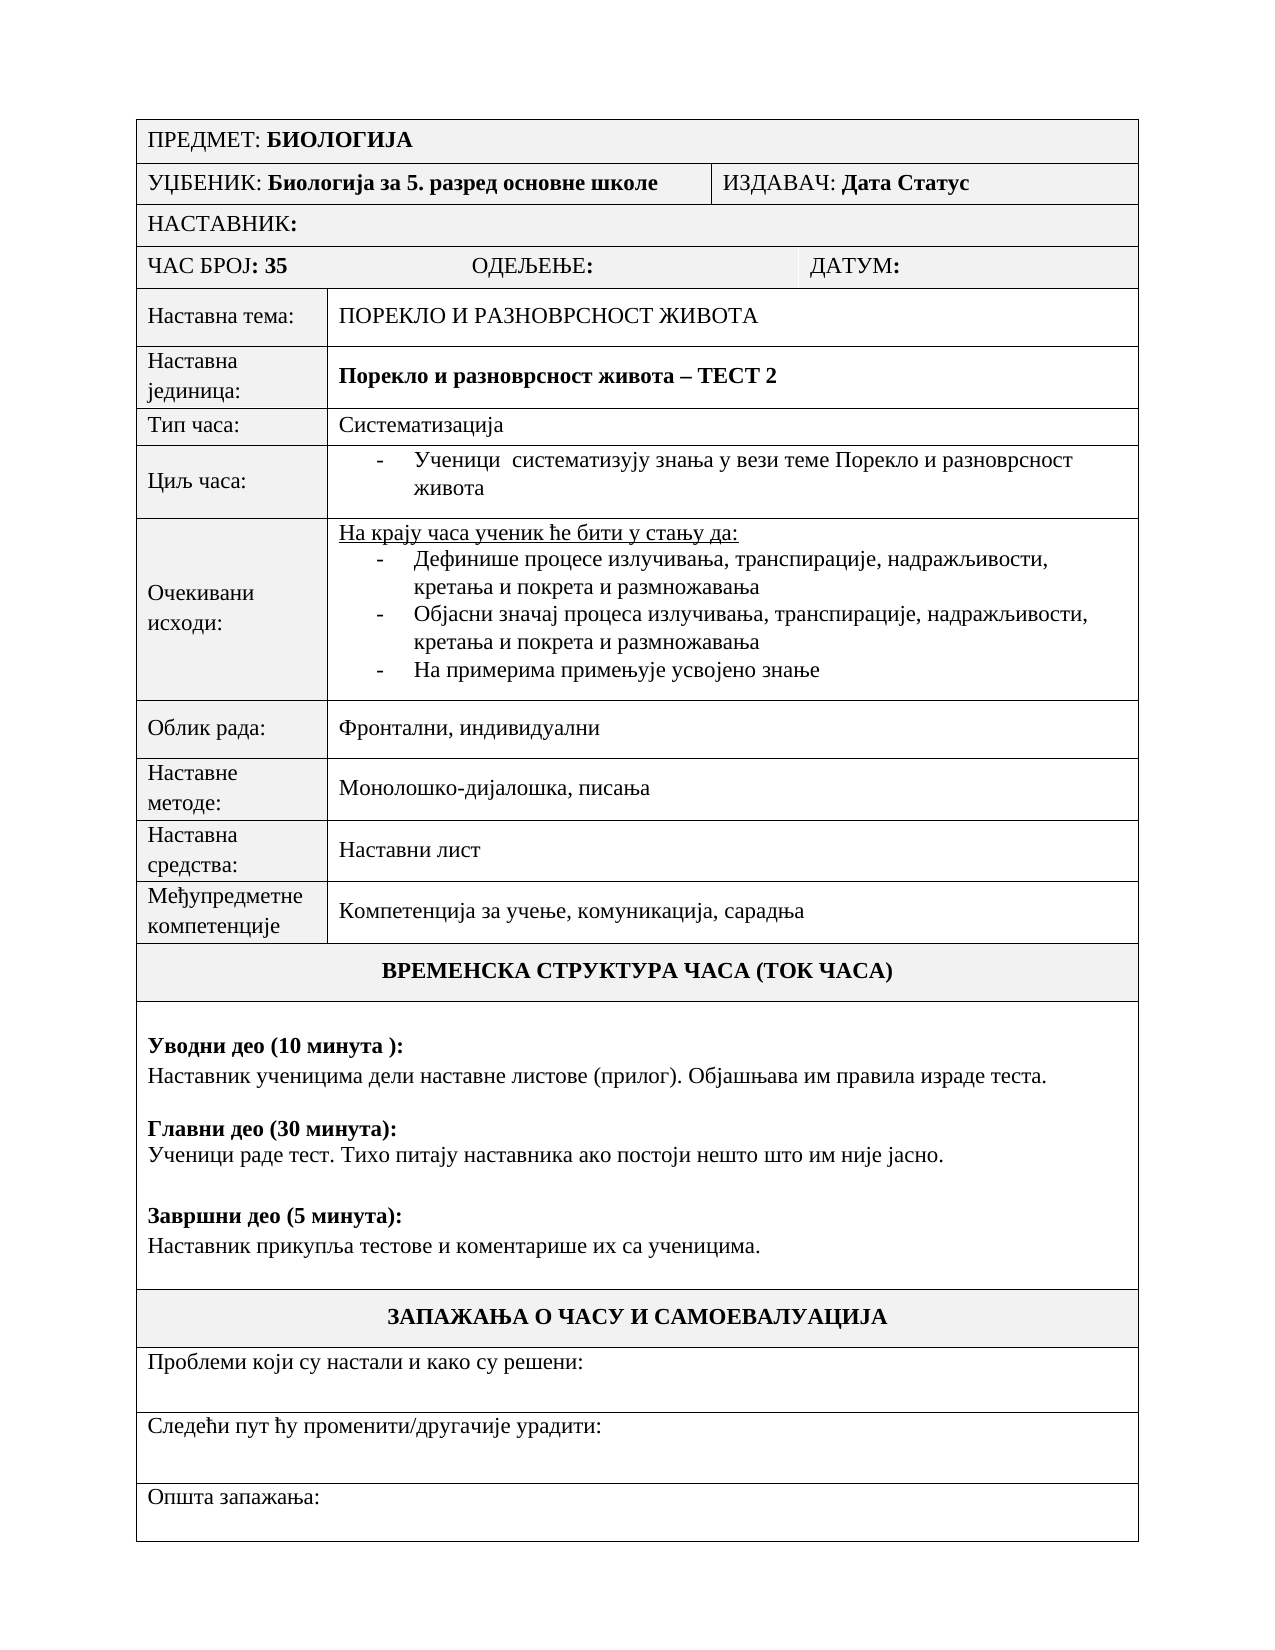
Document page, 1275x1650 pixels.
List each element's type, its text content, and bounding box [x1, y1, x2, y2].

table_cell ВРЕМЕНСКА СТРУКТУРА ЧАСА (ТОК ЧАСА) [137, 944, 1138, 1001]
table_cell Порекло и разноврсност живота – ТЕСТ 2 [328, 347, 1138, 407]
table_cell Наставна тема: [137, 289, 327, 346]
table_cell Наставна јединица: [137, 347, 327, 407]
table_cell Облик рада: [137, 701, 327, 758]
table_cell Проблеми који су настали и како су решени: [137, 1348, 1138, 1412]
table_cell ИЗДАВАЧ: Дата Статус [712, 164, 1138, 204]
table_cell ЧАС БРОЈ: 35 [137, 247, 460, 288]
table_cell Тип часа: [137, 409, 327, 445]
table_cell Циљ часа: [137, 446, 327, 518]
table_cell Уводни део (10 минута ): Наставник ученицима дели наставне листове (прилог). Објашњава им правила израде теста. Главни део (30 минута): Ученици раде тест. Тихо питају наставника ако постоји нешто што им није јасно. Завршни део (5 минута): Наставник прикупља тестове и коментарише их са ученицима. [137, 1002, 1138, 1289]
table_cell ПОРЕКЛО И РАЗНОВРСНОСТ ЖИВОТА [328, 289, 1138, 346]
table_cell Наставни лист [328, 821, 1138, 881]
table_cell Општа запажања: [137, 1484, 1138, 1541]
table_cell Фронтални, индивидуални [328, 701, 1138, 758]
table_cell Монолошко-дијалошка, писања [328, 759, 1138, 820]
table_cell ОДЕЉЕЊЕ: [460, 247, 798, 288]
table_cell Следећи пут ћу променити/другачије урадити: [137, 1413, 1138, 1482]
table_cell УЏБЕНИК: Биологија за 5. разред основне школе [137, 164, 711, 204]
table_cell Ученици систематизују знања у вези теме Порекло и разноврсност живота [328, 446, 1138, 518]
table_cell Наставне методе: [137, 759, 327, 820]
table_cell Очекивани исходи: [137, 519, 327, 700]
table_header ПРЕДМЕТ: БИОЛОГИЈА [137, 120, 1138, 163]
table_cell Систематизација [328, 409, 1138, 445]
table_cell Наставна средства: [137, 821, 327, 881]
table_cell ЗАПАЖАЊА О ЧАСУ И САМОЕВАЛУАЦИЈА [137, 1290, 1138, 1347]
table_cell НАСТАВНИК: [137, 205, 1138, 246]
table_cell ДАТУМ: [799, 247, 1138, 288]
table_cell Компетенција за учење, комуникација, сарадња [328, 882, 1138, 943]
table_cell Међупредметне компетенције [137, 882, 327, 943]
table_cell На крају часа ученик ће бити у стању да: Дефинише процесе излучивања, транспирације, надражљивости, кретања и покрета и размножавања Објасни значај процеса излучивања, транспирације, надражљивости, кретања и покрета и размножавања На примерима примењује усвојено знање [328, 519, 1138, 700]
